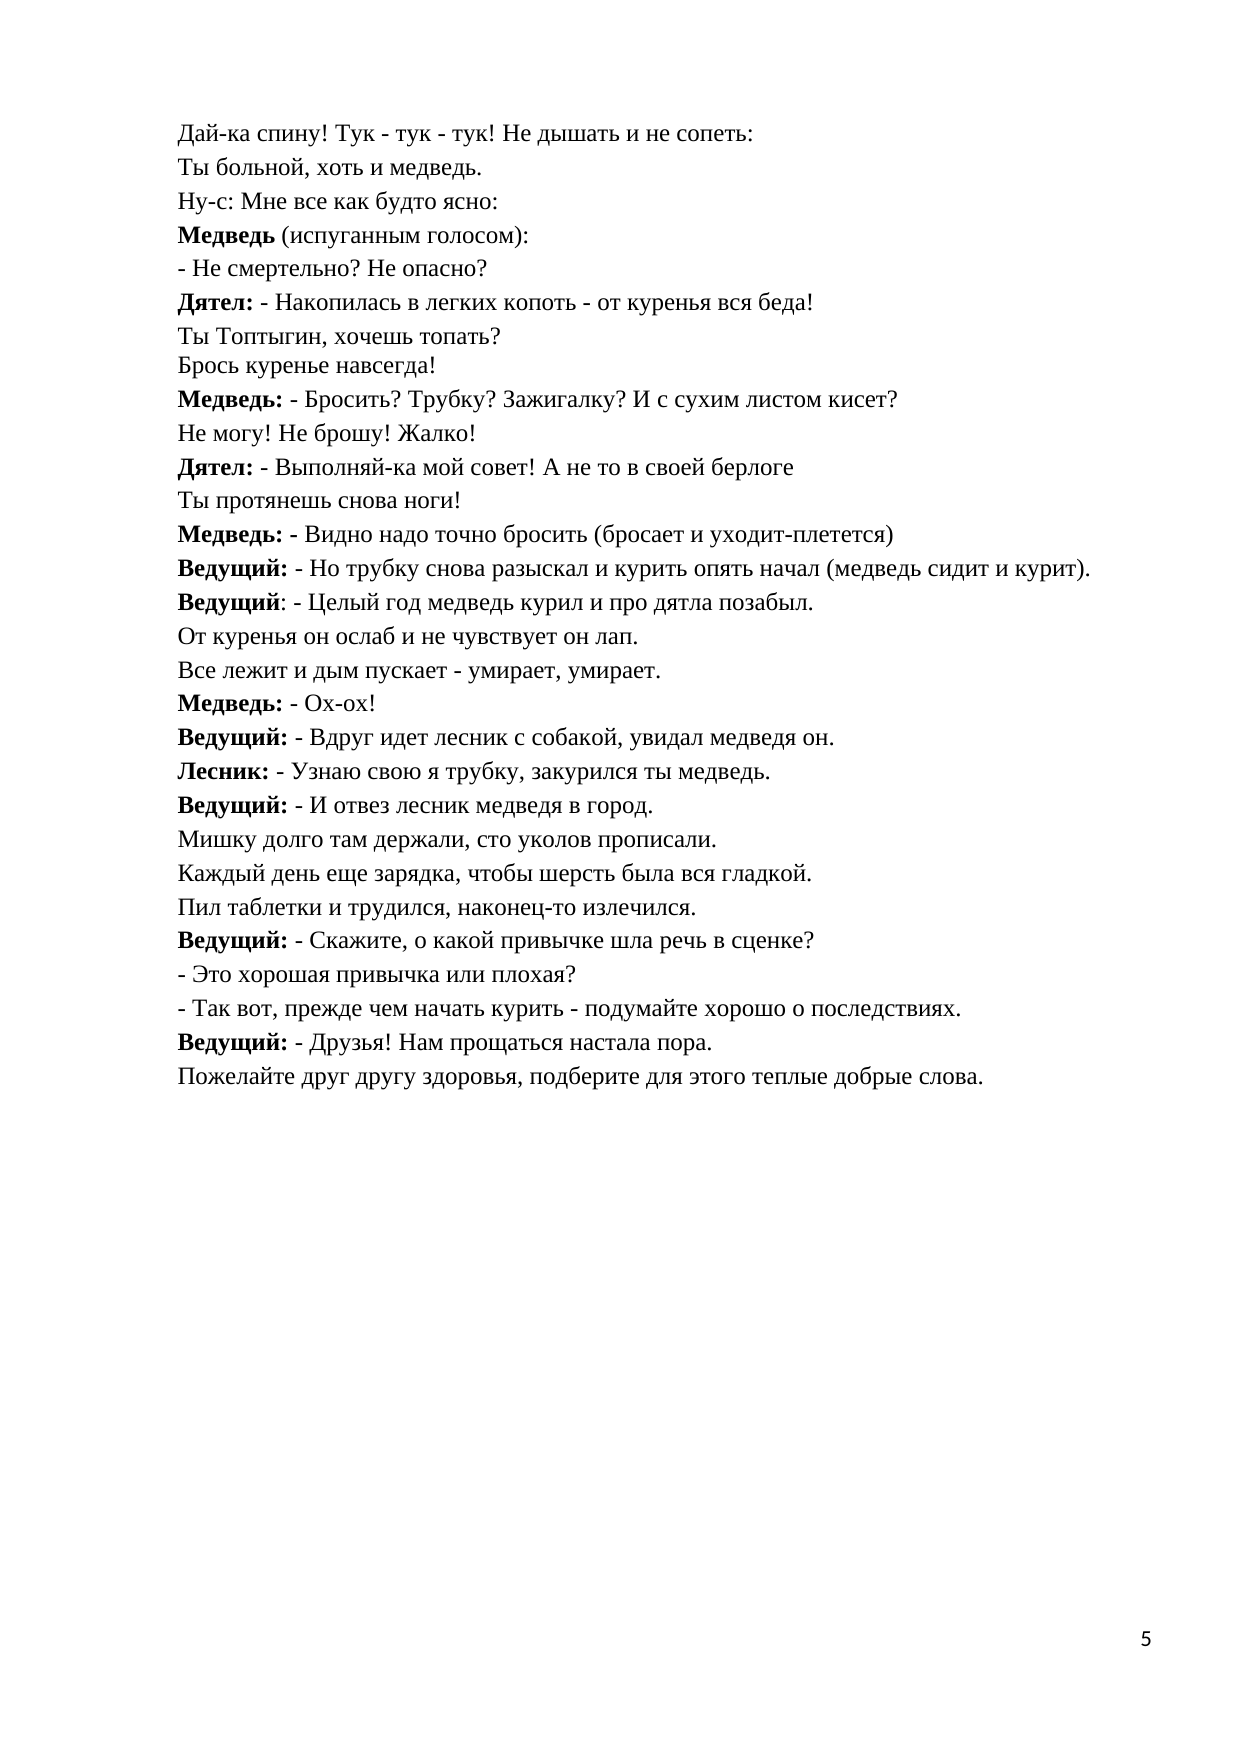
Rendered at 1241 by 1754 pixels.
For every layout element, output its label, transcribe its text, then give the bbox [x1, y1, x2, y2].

text Пил таблетки и трудился, наконец-то излечился. [177, 892, 1152, 920]
text Дятел: - Накопилась в легких копоть - от куренья вся беда! [177, 287, 1152, 316]
text Медведь: - Видно надо точно бросить (бросает и уходит-плетется) [177, 519, 1152, 548]
text - Это хорошая привычка или плохая? [177, 959, 1152, 988]
text - Не смертельно? Не опасно? [177, 253, 1152, 282]
text Ты протянешь снова ноги! [177, 485, 1152, 514]
text Пожелайте друг другу здоровья, подберите для этого теплые добрые слова. [177, 1061, 1152, 1090]
text От куренья он ослаб и не чувствует он лап. [177, 621, 1152, 649]
text Не могу! Не брошу! Жалко! [177, 418, 1152, 446]
text Мишку долго там держали, сто уколов прописали. [177, 824, 1152, 853]
text Ведущий: - И отвез лесник медведя в город. [177, 790, 1152, 819]
text Ведущий: - Вдруг идет лесник с собакой, увидал медведя он. [177, 722, 1152, 751]
text Все лежит и дым пускает - умирает, умирает. [177, 655, 1152, 683]
text Ведущий: - Скажите, о какой привычке шла речь в сценке? [177, 926, 1152, 954]
text - Так вот, прежде чем начать курить - подумайте хорошо о последствиях. [177, 993, 1152, 1022]
text Медведь: - Бросить? Трубку? Зажигалку? И с сухим листом кисет? [177, 384, 1152, 413]
text Ты Топтыгин, хочешь топать? Брось куренье навсегда! [177, 321, 1152, 379]
text Медведь (испуганным голосом): [177, 220, 1152, 248]
text Ведущий: - Целый год медведь курил и про дятла позабыл. [177, 587, 1152, 616]
text Ну-с: Мне все как будто ясно: [177, 186, 1152, 214]
text Дай-ка спину! Тук - тук - тук! Не дышать и не сопеть: [177, 118, 1152, 147]
text Медведь: - Ох-ох! [177, 688, 1152, 717]
text Ты больной, хоть и медведь. [177, 152, 1152, 181]
text Ведущий: - Но трубку снова разыскал и курить опять начал (медведь сидит и курит). [177, 553, 1152, 582]
text Каждый день еще зарядка, чтобы шерсть была вся гладкой. [177, 858, 1152, 887]
text Ведущий: - Друзья! Нам прощаться настала пора. [177, 1027, 1152, 1056]
text Дятел: - Выполняй-ка мой совет! А не то в своей берлоге [177, 452, 1152, 480]
text Лесник: - Узнаю свою я трубку, закурился ты медведь. [177, 756, 1152, 785]
